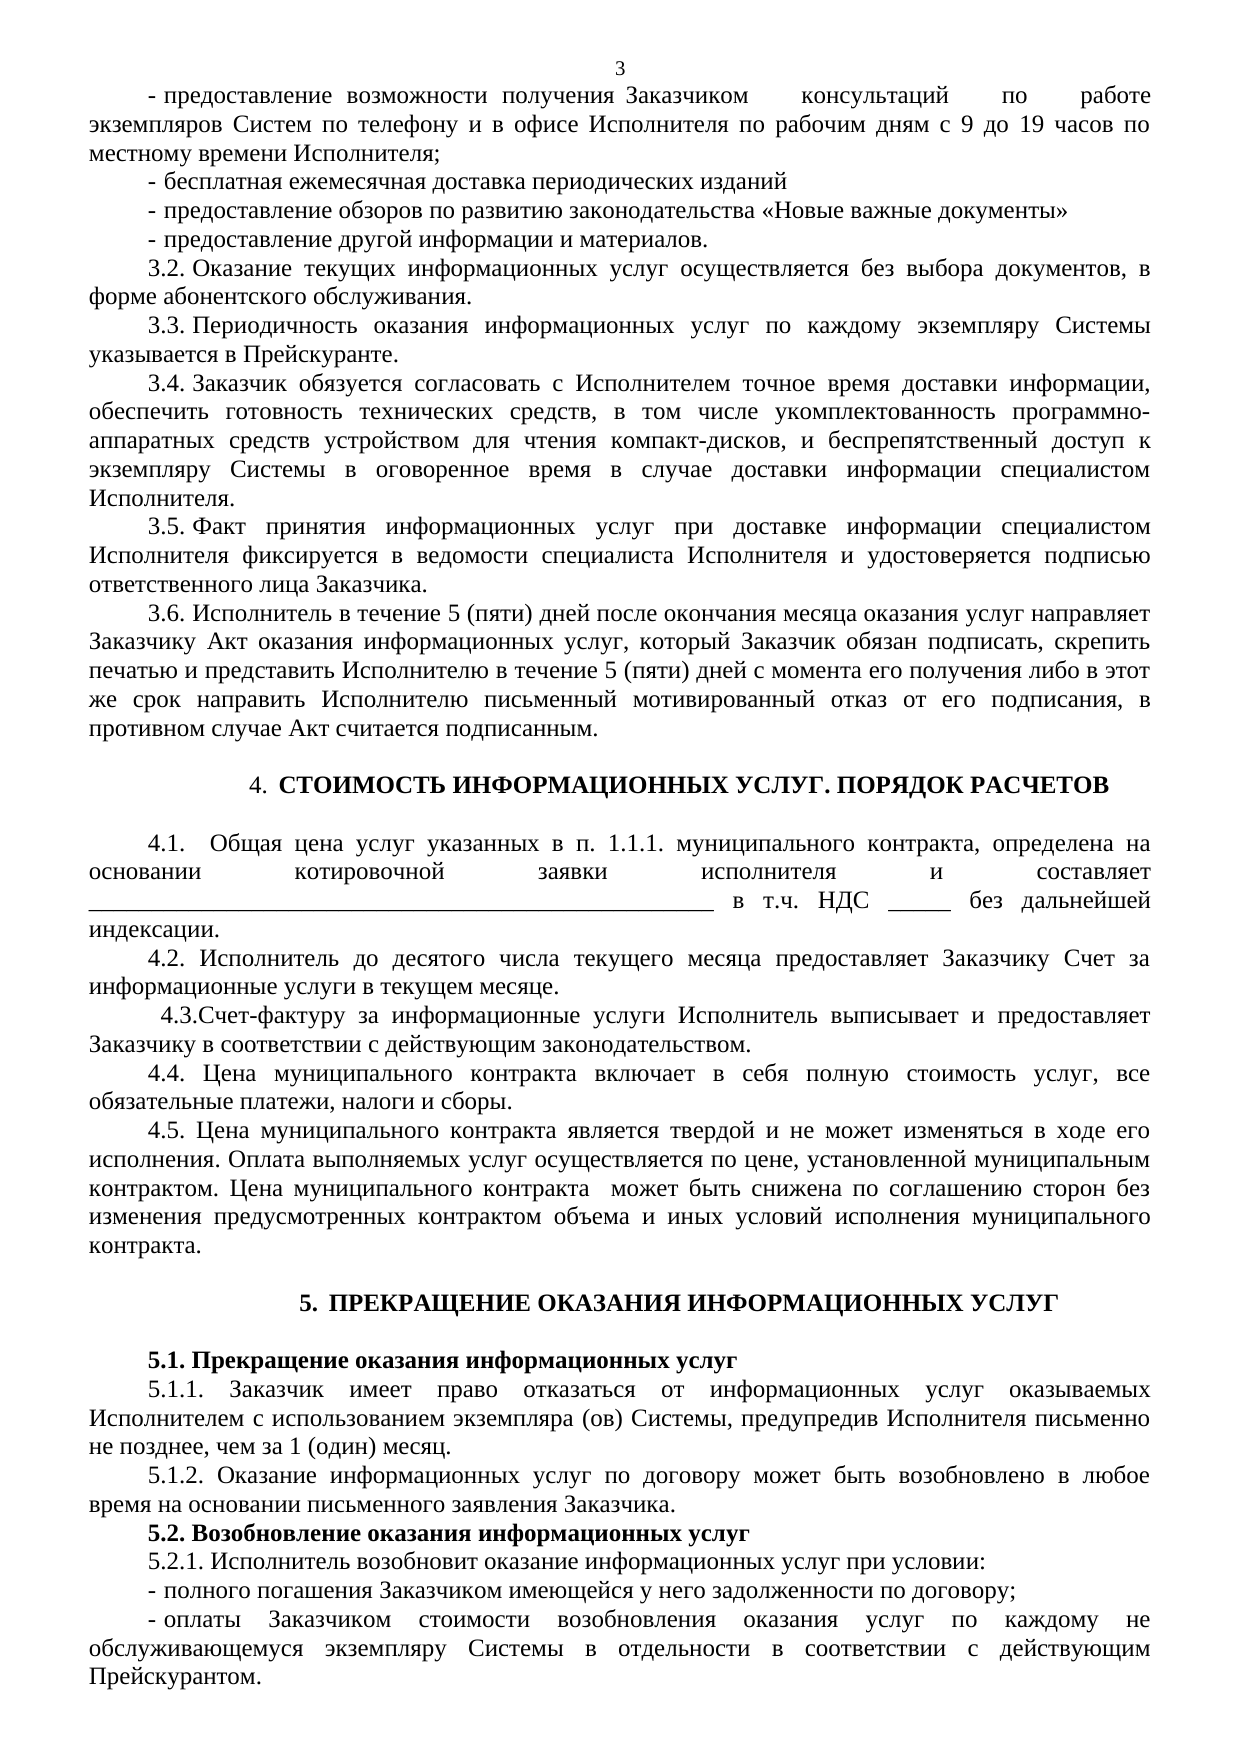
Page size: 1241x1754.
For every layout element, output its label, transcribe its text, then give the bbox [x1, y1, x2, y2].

text 5.1.1. Заказчик имеет право отказаться от информационных услуг оказываемых Исполнителем с использованием экземпляра (ов) Системы, предупредив Исполнителя письменно не позднее, чем за 1 (один) месяц. [89, 1374, 1152, 1460]
text 5.2.1. Исполнитель возобновит оказание информационных услуг при условии: [89, 1546, 1152, 1575]
list предоставление возможности получения Заказчиком консультаций по работе экземпляров Систем по телефону и в офисе Исполнителя по рабочим дням с 9 до 19 часов по местному времени Исполнителя; [89, 80, 1152, 166]
list полного погашения Заказчиком имеющейся у него задолженности по договору; [89, 1575, 1152, 1604]
text 5.1. Прекращение оказания информационных услуг [89, 1345, 1152, 1374]
text 5.2. Возобновление оказания информационных услуг [89, 1518, 1152, 1546]
text 4.5. Цена муниципального контракта является твердой и не может изменяться в ходе его исполнения. Оплата выполняемых услуг осуществляется по цене, установленной муниципальным контрактом. Цена муниципального контракта может быть снижена по соглашению сторон без изменения предусмотренных контрактом объема и иных условий исполнения муниципального контракта. [89, 1115, 1152, 1259]
list оплаты Заказчиком стоимости возобновления оказания услуг по каждому не обслуживающемуся экземпляру Системы в отдельности в соответствии с действующим Прейскурантом. [89, 1604, 1152, 1690]
list СТОИМОСТЬ ИНФОРМАЦИОННЫХ УСЛУГ. ПОРЯДОК РАСЧЕТОВ [148, 770, 1152, 799]
text 4.2. Исполнитель до десятого числа текущего месяца предоставляет Заказчику Счет за информационные услуги в текущем месяце. [89, 943, 1152, 1000]
list Заказчик обязуется согласовать с Исполнителем точное время доставки информации, обеспечить готовность технических средств, в том числе укомплектованность программно-аппаратных средств устройством для чтения компакт-дисков, и беспрепятственный доступ к экземпляру Системы в оговоренное время в случае доставки информации специалистом Исполнителя. [89, 368, 1152, 511]
list Периодичность оказания информационных услуг по каждому экземпляру Системы указывается в Прейскуранте. [89, 310, 1152, 368]
text 5.1.2. Оказание информационных услуг по договору может быть возобновлено в любое время на основании письменного заявления Заказчика. [89, 1460, 1152, 1518]
list предоставление другой информации и материалов. [89, 224, 1152, 253]
list бесплатная ежемесячная доставка периодических изданий [89, 166, 1152, 195]
list ПРЕКРАЩЕНИЕ ОКАЗАНИЯ ИНФОРМАЦИОННЫХ УСЛУГ [148, 1288, 1152, 1316]
list Оказание текущих информационных услуг осуществляется без выбора документов, в форме абонентского обслуживания. [89, 253, 1152, 310]
text 4.4. Цена муниципального контракта включает в себя полную стоимость услуг, все обязательные платежи, налоги и сборы. [89, 1058, 1152, 1115]
list Исполнитель в течение 5 (пяти) дней после окончания месяца оказания услуг направляет Заказчику Акт оказания информационных услуг, который Заказчик обязан подписать, скрепить печатью и представить Исполнителю в течение 5 (пяти) дней с момента его получения либо в этот же срок направить Исполнителю письменный мотивированный отказ от его подписания, в противном случае Акт считается подписанным. [89, 598, 1152, 741]
text 4.1. Общая цена услуг указанных в п. 1.1.1. муниципального контракта, определена на основании котировочной заявки исполнителя и составляет __________________________________________________ в т.ч. НДС _____ без дальнейшей индексации. [89, 828, 1152, 943]
text 4.3.Счет-фактуру за информационные услуги Исполнитель выписывает и предоставляет Заказчику в соответствии с действующим законодательством. [89, 1000, 1152, 1058]
list предоставление обзоров по развитию законодательства «Новые важные документы» [89, 195, 1152, 224]
list Факт принятия информационных услуг при доставке информации специалистом Исполнителя фиксируется в ведомости специалиста Исполнителя и удостоверяется подписью ответственного лица Заказчика. [89, 511, 1152, 598]
